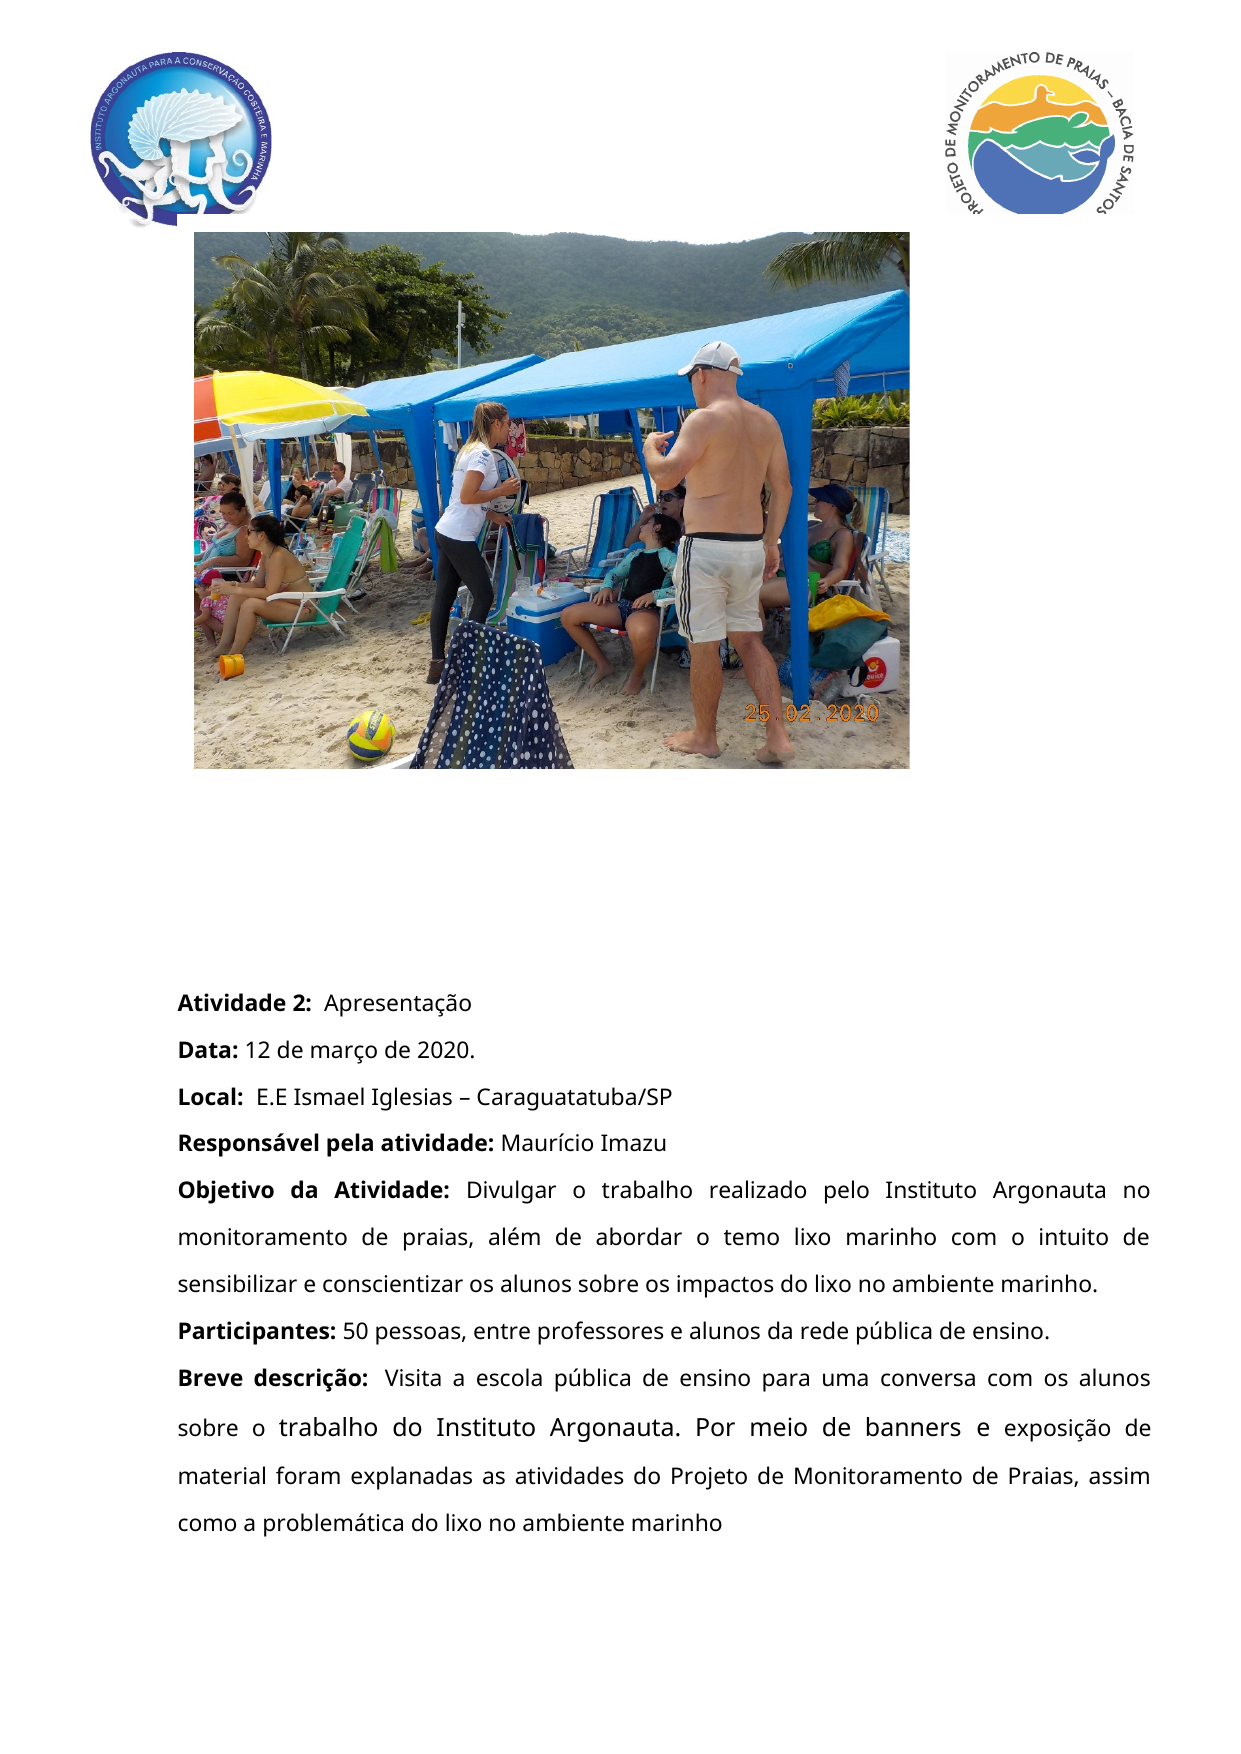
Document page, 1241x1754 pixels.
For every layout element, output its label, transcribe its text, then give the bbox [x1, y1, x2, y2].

picture [194, 232, 910, 769]
text Local: E.E Ismael Iglesias – Caraguatatuba/SP [177, 1081, 1152, 1112]
text Participantes: 50 pessoas, entre professores e alunos da rede pública de ensino. [177, 1315, 1152, 1346]
picture [90, 52, 272, 232]
text Responsável pela atividade: Maurício Imazu [177, 1127, 1152, 1159]
text Breve descrição: Visita a escola pública de ensino para uma conversa com os alunos sobre o trabalho do Instituto Argonauta. Por meio de banners e exposição de material foram explanadas as atividades do Projeto de Monitoramento de Praias, assim como a problemática do lixo no ambiente marinho [177, 1362, 1152, 1538]
text Data: 12 de março de 2020. [177, 1034, 1152, 1065]
text Objetivo da Atividade: Divulgar o trabalho realizado pelo Instituto Argonauta no monitoramento de praias, além de abordar o temo lixo marinho com o intuito de sensibilizar e conscientizar os alunos sobre os impactos do lixo no ambiente marinho. [177, 1174, 1152, 1299]
picture [945, 52, 1134, 214]
text Atividade 2: Apresentação [177, 987, 1152, 1018]
